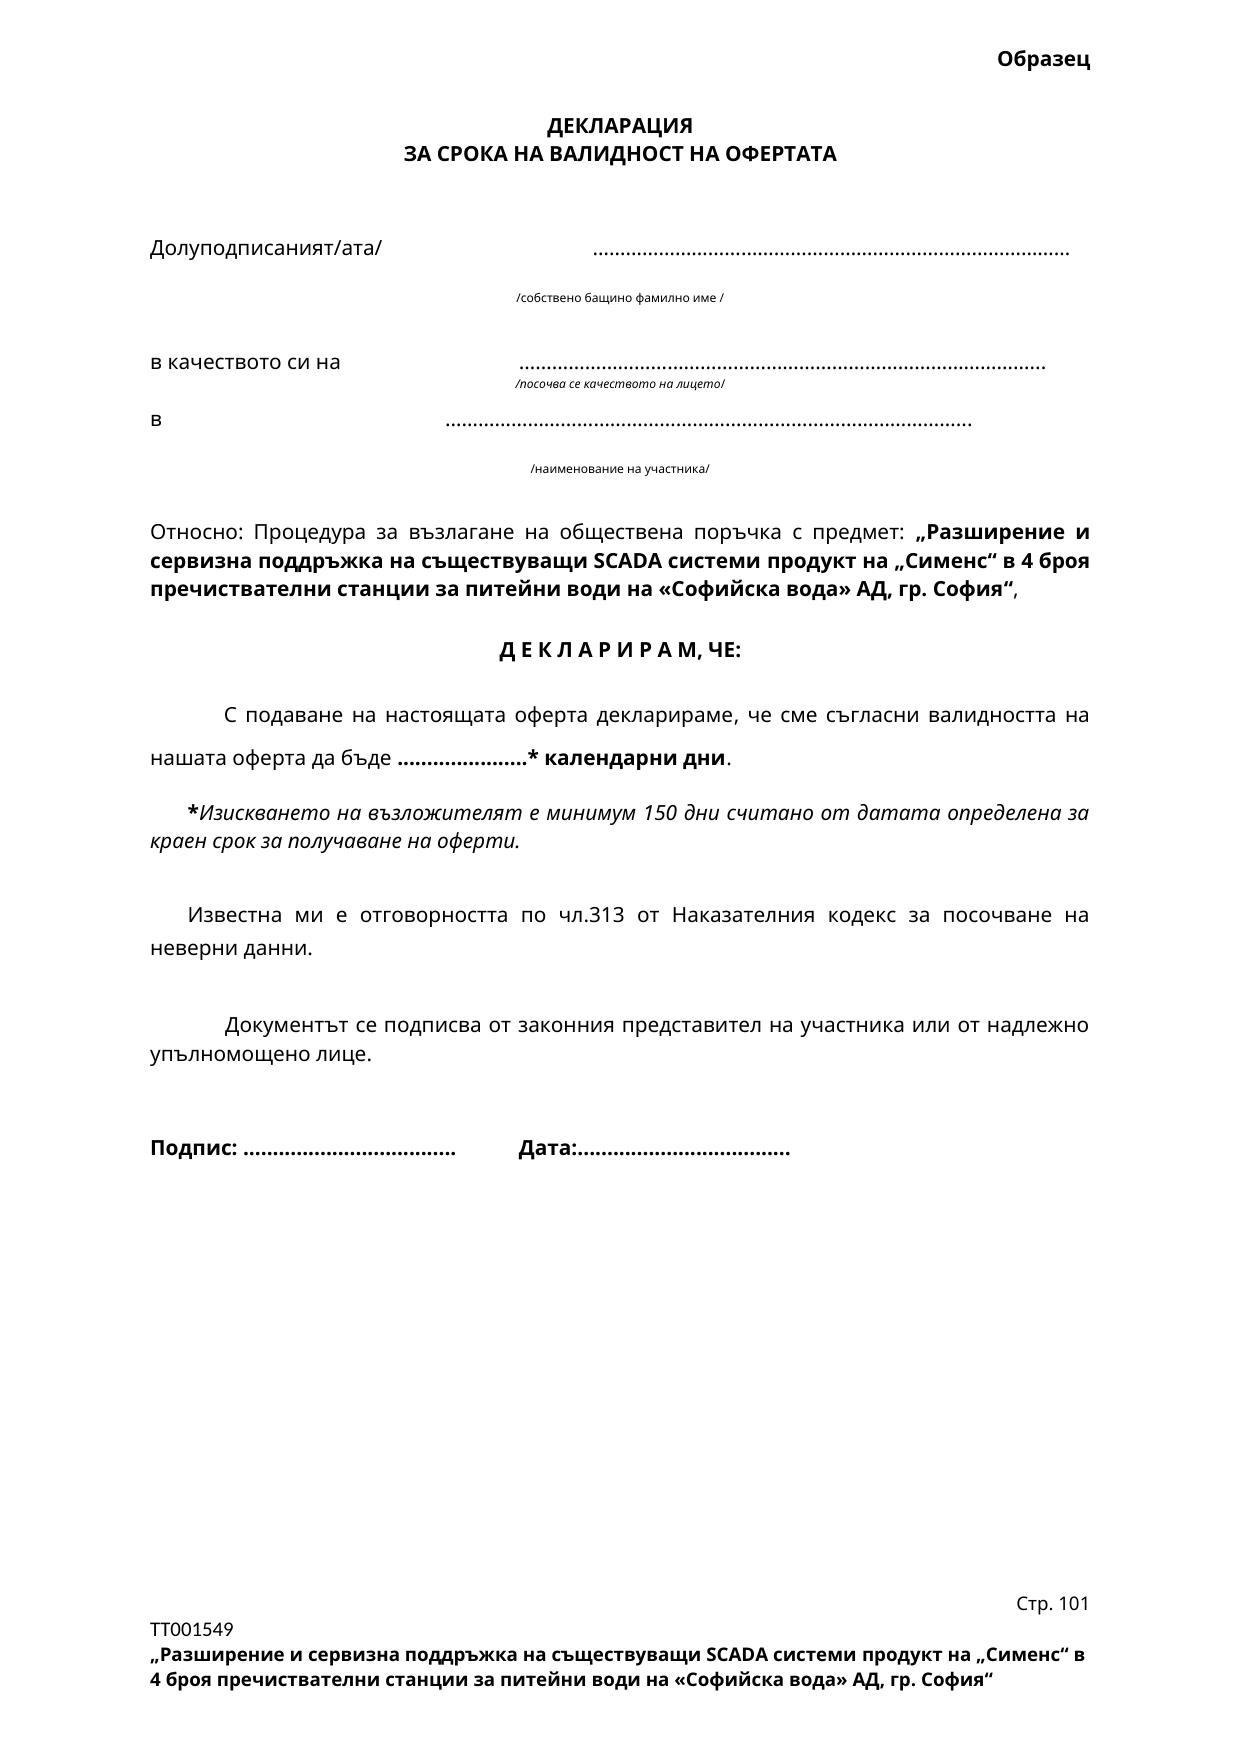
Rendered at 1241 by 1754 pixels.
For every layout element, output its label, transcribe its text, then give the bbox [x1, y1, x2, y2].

text в качеството си на …………………………………………………………………………………... [150, 347, 1090, 375]
text в …………………………………………………………………………………... [150, 404, 1090, 461]
text /посочва се качеството на лицето/ [150, 375, 1090, 404]
text Относно: Процедура за възлагане на обществена поръчка с предмет: „Разширение и сервизна поддръжка на съществуващи SCADA системи продукт на „Сименс“ в 4 броя пречиствателни станции за питейни води на «Софийска вода» АД, гр. София“, [150, 517, 1090, 603]
text /собствено бащино фамилно име / [150, 290, 1090, 318]
text С подаване на настоящата оферта декларираме, че сме съгласни валидността на нашата оферта да бъде ......................* календарни дни. [150, 701, 1090, 772]
text /наименование на участника/ [150, 461, 1090, 489]
text ЗА СРОКА НА ВАЛИДНОСТ НА ОФЕРТАТА [150, 139, 1090, 168]
text ДЕКЛАРАЦИЯ [150, 111, 1090, 139]
text Подпис: .................................... Дата:.................................... [150, 1133, 1090, 1162]
text Документът се подписва от законния представител на участника или от надлежно упълномощено лице. [150, 1011, 1090, 1067]
text Д Е К Л А Р И Р А М, ЧЕ: [150, 635, 1090, 664]
text Долуподписаният/ата/ …………………………………………………………………………… [150, 233, 1090, 290]
text Известна ми е отговорността по чл.313 от Наказателния кодекс за посочване на неверни данни. [150, 900, 1090, 961]
text *Изискването на възложителят е минимум 150 дни считано от датата определена за краен срок за получаване на оферти. [150, 798, 1090, 855]
